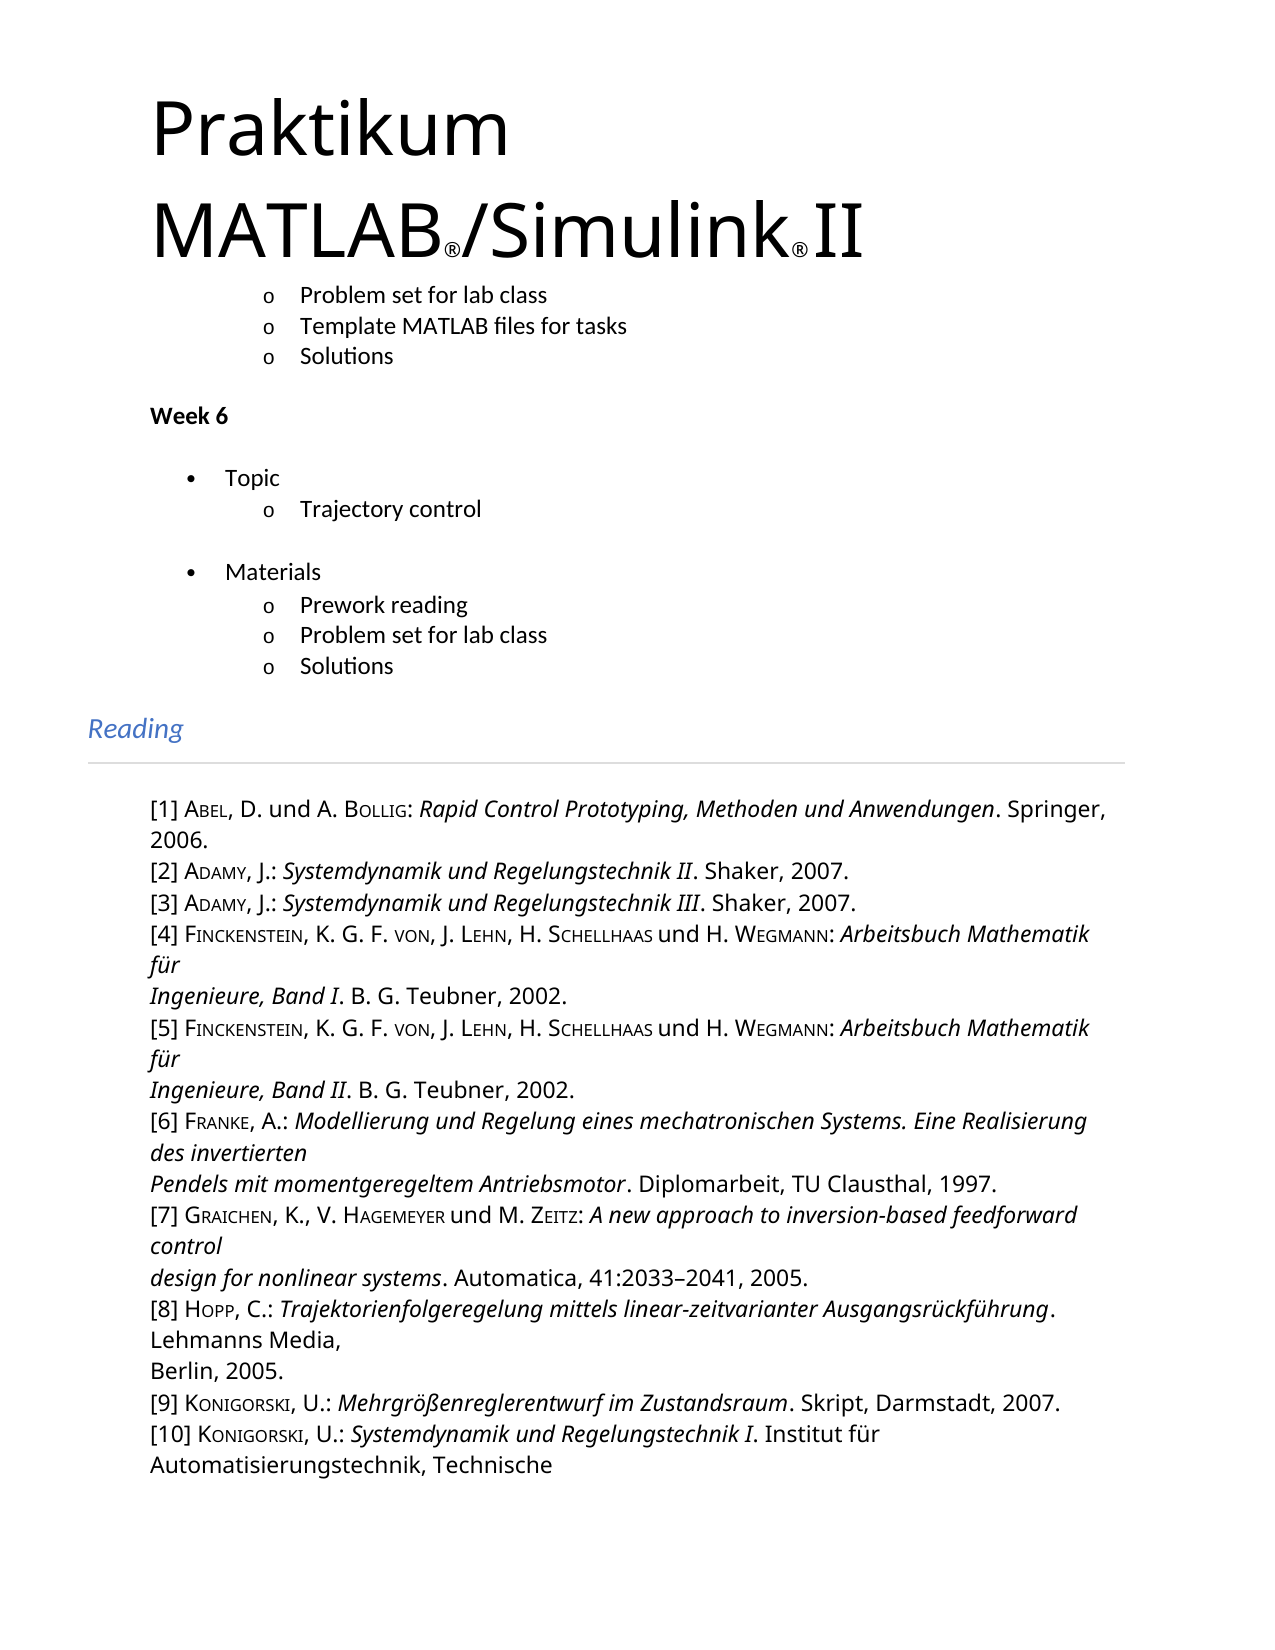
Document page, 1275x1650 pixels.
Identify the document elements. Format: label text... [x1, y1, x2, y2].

list Trajectory control [262, 493, 1125, 523]
list Solutions [262, 340, 1125, 371]
text [5] FINCKENSTEIN, K. G. F. VON, J. LEHN, H. SCHELLHAAS und H. WEGMANN: Arbeitsbuch Mathematik für [150, 1012, 1125, 1074]
text [2] ADAMY, J.: Systemdynamik und Regelungstechnik II. Shaker, 2007. [150, 855, 1125, 887]
text Week 6 [150, 400, 1125, 431]
text [10] KONIGORSKI, U.: Systemdynamik und Regelungstechnik I. Institut für Automatisierungstechnik, Technische [150, 1418, 1125, 1480]
list Problem set for lab class [262, 619, 1125, 650]
text [6] FRANKE, A.: Modellierung und Regelung eines mechatronischen Systems. Eine Realisierung des invertierten [150, 1105, 1125, 1168]
text [3] ADAMY, J.: Systemdynamik und Regelungstechnik III. Shaker, 2007. [150, 887, 1125, 918]
list Topic [187, 462, 1125, 493]
text design for nonlinear systems. Automatica, 41:2033–2041, 2005. [150, 1262, 1125, 1293]
text [9] KONIGORSKI, U.: Mehrgrößenreglerentwurf im Zustandsraum. Skript, Darmstadt, 2007. [150, 1387, 1125, 1418]
text [1] ABEL, D. und A. BOLLIG: Rapid Control Prototyping, Methoden und Anwendungen. Springer, 2006. [150, 793, 1125, 855]
list Materials [187, 556, 1125, 587]
text [7] GRAICHEN, K., V. HAGEMEYER und M. ZEITZ: A new approach to inversion-based feedforward control [150, 1199, 1125, 1262]
list Prework reading [262, 589, 1125, 619]
text Pendels mit momentgeregeltem Antriebsmotor. Diplomarbeit, TU Clausthal, 1997. [150, 1168, 1125, 1199]
text [4] FINCKENSTEIN, K. G. F. VON, J. LEHN, H. SCHELLHAAS und H. WEGMANN: Arbeitsbuch Mathematik für [150, 918, 1125, 980]
list Solutions [262, 650, 1125, 681]
text Ingenieure, Band I. B. G. Teubner, 2002. [150, 980, 1125, 1012]
text Ingenieure, Band II. B. G. Teubner, 2002. [150, 1074, 1125, 1105]
text [8] HOPP, C.: Trajektorienfolgeregelung mittels linear-zeitvarianter Ausgangsrückführung. Lehmanns Media, [150, 1293, 1125, 1355]
text Reading [87, 710, 1125, 764]
text Berlin, 2005. [150, 1355, 1125, 1387]
list Template MATLAB files for tasks [262, 310, 1125, 340]
list Problem set for lab class [262, 279, 1125, 310]
